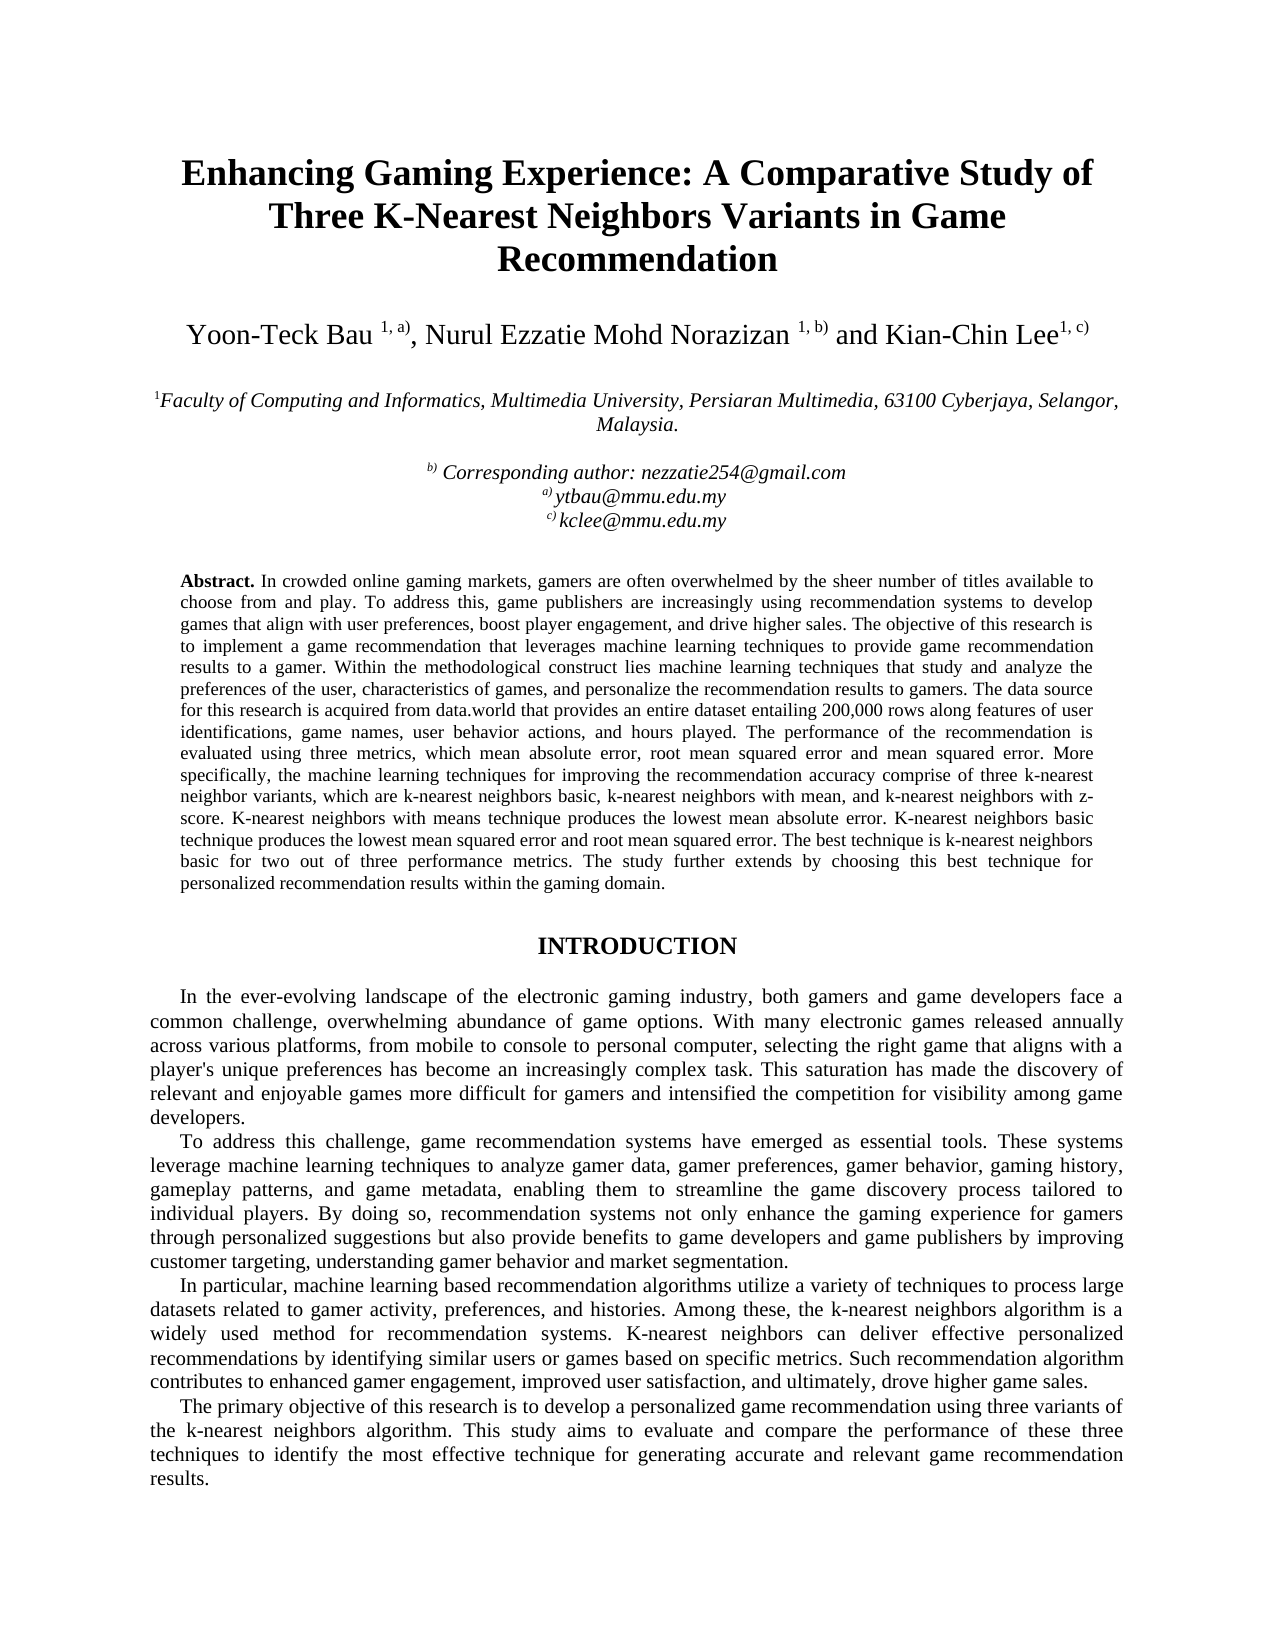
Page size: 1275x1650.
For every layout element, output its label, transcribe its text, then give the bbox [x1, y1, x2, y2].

text To address this challenge, game recommendation systems have emerged as essential tools. These systems leverage machine learning techniques to analyze gamer data, gamer preferences, gamer behavior, gaming history, gameplay patterns, and game metadata, enabling them to streamline the game discovery process tailored to individual players. By doing so, recommendation systems not only enhance the gaming experience for gamers through personalized suggestions but also provide benefits to game developers and game publishers by improving customer targeting, understanding gamer behavior and market segmentation. [150, 1129, 1125, 1273]
text b) Corresponding author: nezzatie254@gmail.com a) ytbau@mmu.edu.my c) kclee@mmu.edu.my [150, 436, 1125, 532]
text In the ever-evolving landscape of the electronic gaming industry, both gamers and game developers face a common challenge, overwhelming abundance of game options. With many electronic games released annually across various platforms, from mobile to console to personal computer, selecting the right game that aligns with a player's unique preferences has become an increasingly complex task. This saturation has made the discovery of relevant and enjoyable games more difficult for gamers and intensified the competition for visibility among game developers. [150, 984, 1125, 1129]
text 1Faculty of Computing and Informatics, Multimedia University, Persiaran Multimedia, 63100 Cyberjaya, Selangor, Malaysia. [150, 388, 1125, 436]
text In particular, machine learning based recommendation algorithms utilize a variety of techniques to process large datasets related to gamer activity, preferences, and histories. Among these, the k-nearest neighbors algorithm is a widely used method for recommendation systems. K-nearest neighbors can deliver effective personalized recommendations by identifying similar users or games based on specific metrics. Such recommendation algorithm contributes to enhanced gamer engagement, improved user satisfaction, and ultimately, drove higher game sales. [150, 1273, 1125, 1393]
text Abstract. In crowded online gaming markets, gamers are often overwhelmed by the sheer number of titles available to choose from and play. To address this, game publishers are increasingly using recommendation systems to develop games that align with user preferences, boost player engagement, and drive higher sales. The objective of this research is to implement a game recommendation that leverages machine learning techniques to provide game recommendation results to a gamer. Within the methodological construct lies machine learning techniques that study and analyze the preferences of the user, characteristics of games, and personalize the recommendation results to gamers. The data source for this research is acquired from data.world that provides an entire dataset entailing 200,000 rows along features of user identifications, game names, user behavior actions, and hours played. The performance of the recommendation is evaluated using three metrics, which mean absolute error, root mean squared error and mean squared error. More specifically, the machine learning techniques for improving the recommendation accuracy comprise of three k-nearest neighbor variants, which are k-nearest neighbors basic, k-nearest neighbors with mean, and k-nearest neighbors with z-score. K-nearest neighbors with means technique produces the lowest mean absolute error. K-nearest neighbors basic technique produces the lowest mean squared error and root mean squared error. The best technique is k-nearest neighbors basic for two out of three performance metrics. The study further extends by choosing this best technique for personalized recommendation results within the gaming domain. [180, 570, 1095, 893]
text The primary objective of this research is to develop a personalized game recommendation using three variants of the k-nearest neighbors algorithm. This study aims to evaluate and compare the performance of these three techniques to identify the most effective technique for generating accurate and relevant game recommendation results. [150, 1393, 1125, 1490]
subtitle INTRODUCTION [150, 931, 1125, 959]
text Yoon-Teck Bau 1, a), Nurul Ezzatie Mohd Norazizan 1, b) and Kian-Chin Lee1, c) [150, 317, 1125, 350]
title Enhancing Gaming Experience: A Comparative Study of Three K-Nearest Neighbors Variants in Game Recommendation [150, 150, 1125, 279]
